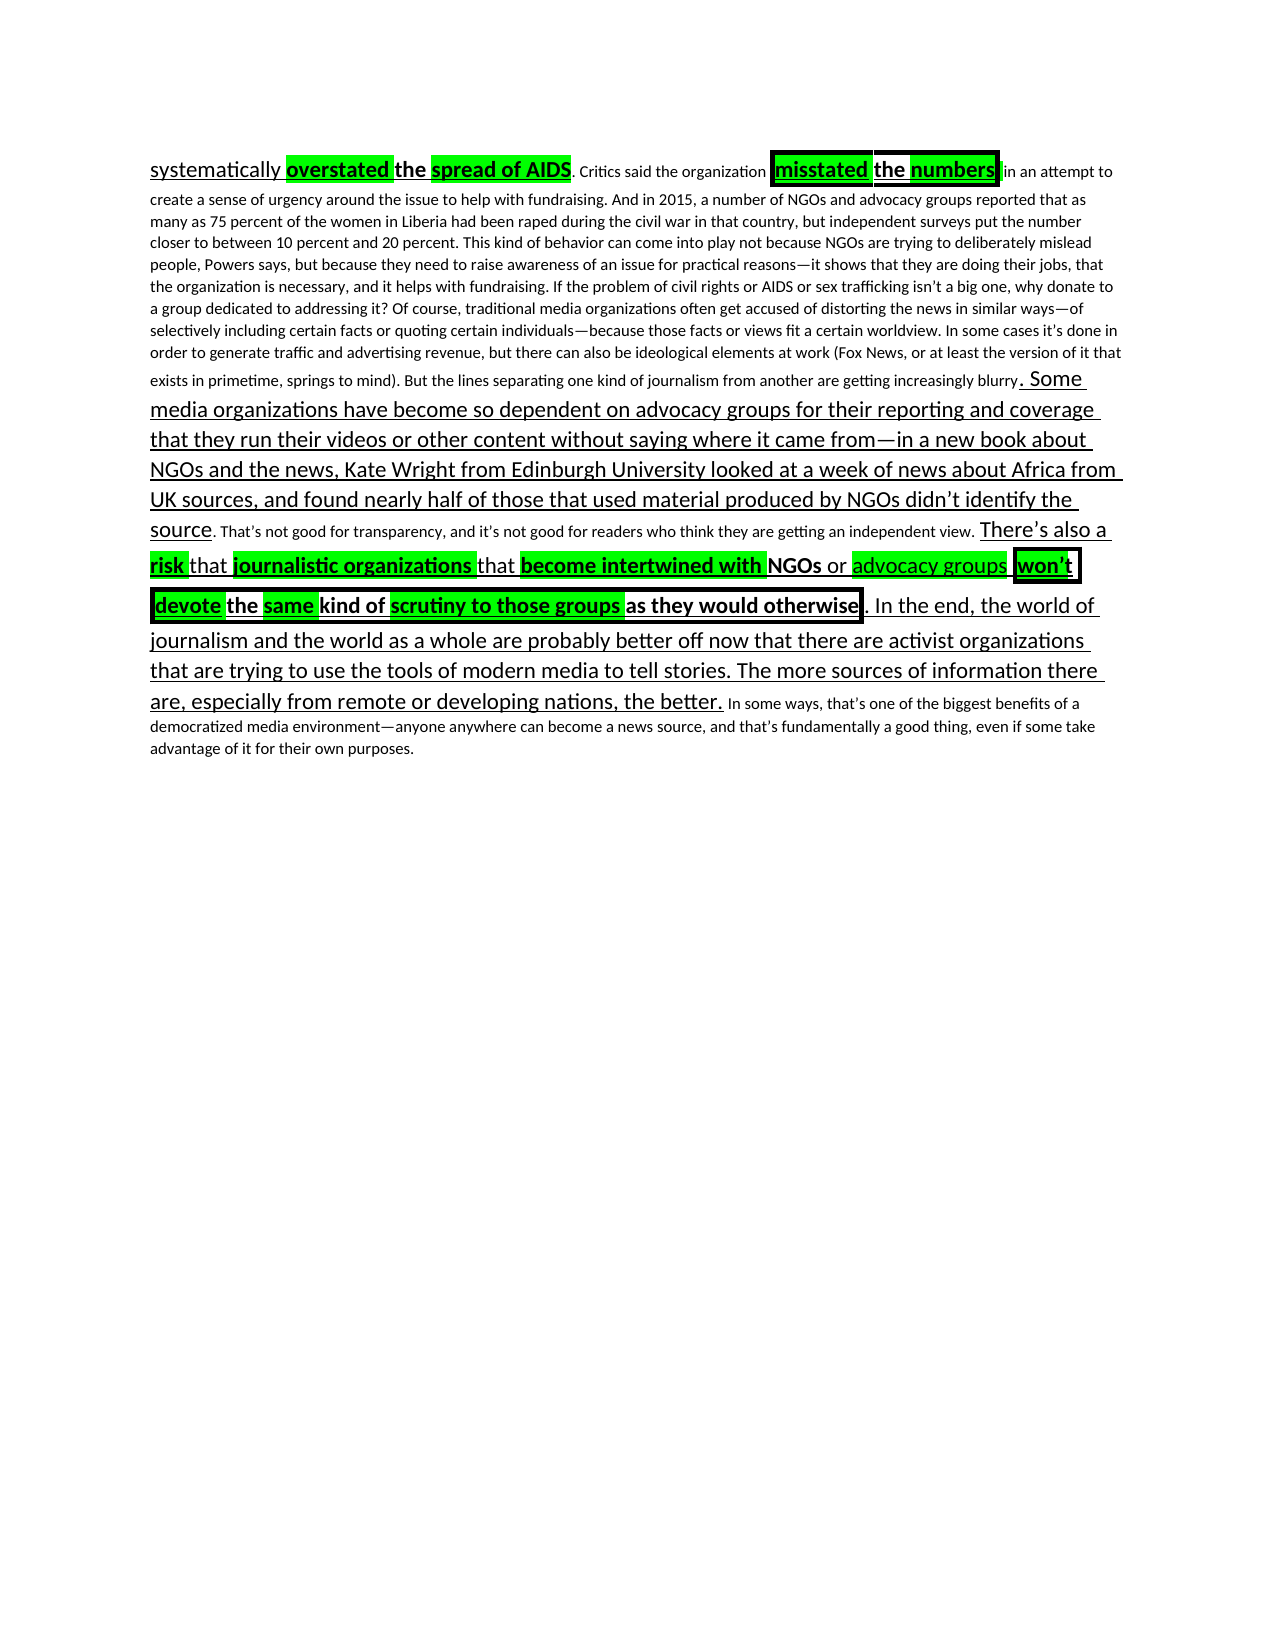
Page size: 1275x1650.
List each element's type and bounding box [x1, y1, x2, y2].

text [150, 150, 1125, 759]
